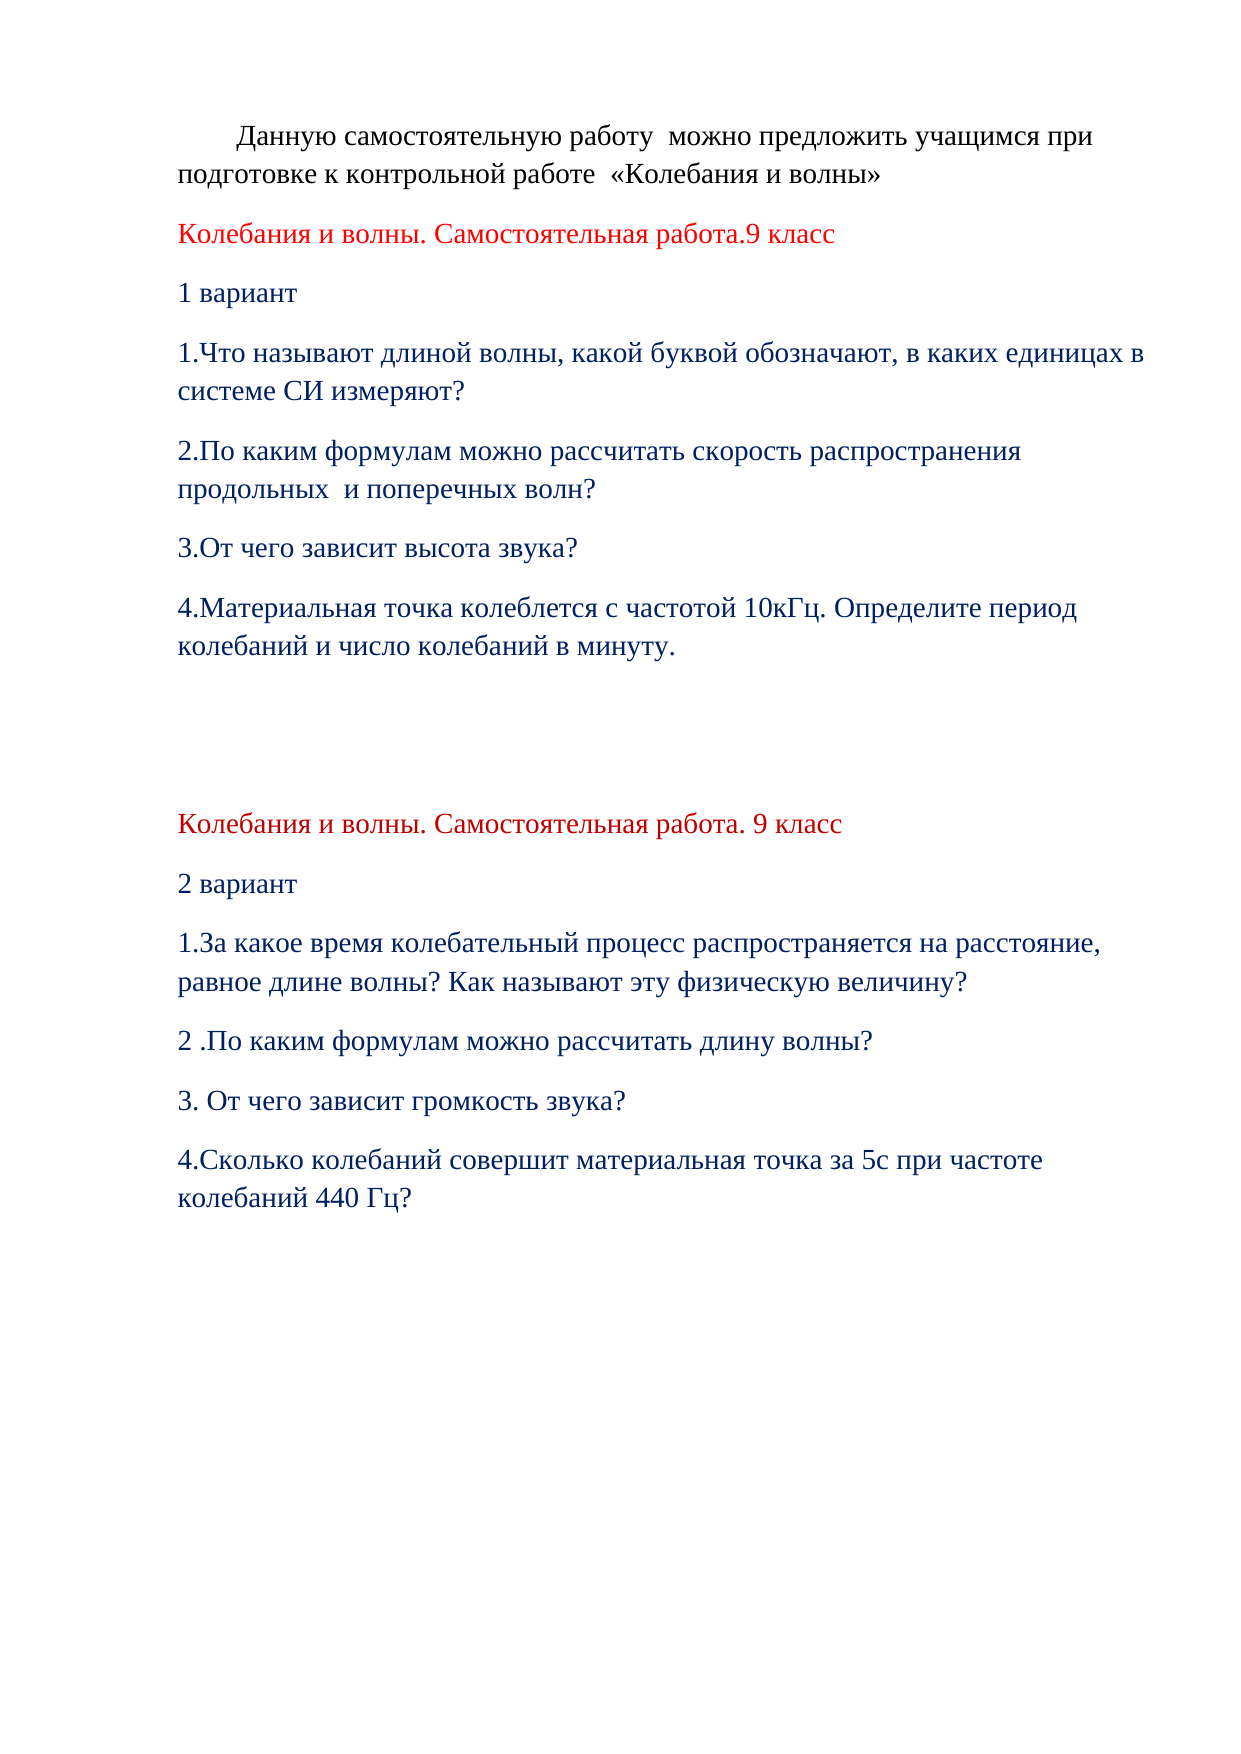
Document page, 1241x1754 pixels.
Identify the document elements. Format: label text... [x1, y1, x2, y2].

text Колебания и волны. Самостоятельная работа. 9 класс [177, 807, 1152, 840]
text 2.По каким формулам можно рассчитать скорость распространения продольных и поперечных волн? [177, 433, 1152, 505]
text 4.Материальная точка колеблется с частотой 10кГц. Определите период колебаний и число колебаний в минуту. [177, 590, 1152, 662]
text 3.От чего зависит высота звука? [177, 531, 1152, 564]
text 1.Что называют длиной волны, какой буквой обозначают, в каких единицах в системе СИ измеряют? [177, 335, 1152, 407]
text 2 вариант [177, 866, 1152, 899]
text 1.За какое время колебательный процесс распространяется на расстояние, равное длине волны? Как называют эту физическую величину? [177, 925, 1152, 997]
text 4.Сколько колебаний совершит материальная точка за 5с при частоте колебаний 440 Гц? [177, 1142, 1152, 1214]
text 1 вариант [177, 275, 1152, 309]
text 2 .По каким формулам можно рассчитать длину волны? [177, 1023, 1152, 1057]
text 3. От чего зависит громкость звука? [177, 1083, 1152, 1116]
text Данную самостоятельную работу можно предложить учащимся при подготовке к контрольной работе «Колебания и волны» [177, 118, 1152, 190]
text Колебания и волны. Самостоятельная работа.9 класс [177, 216, 1152, 249]
